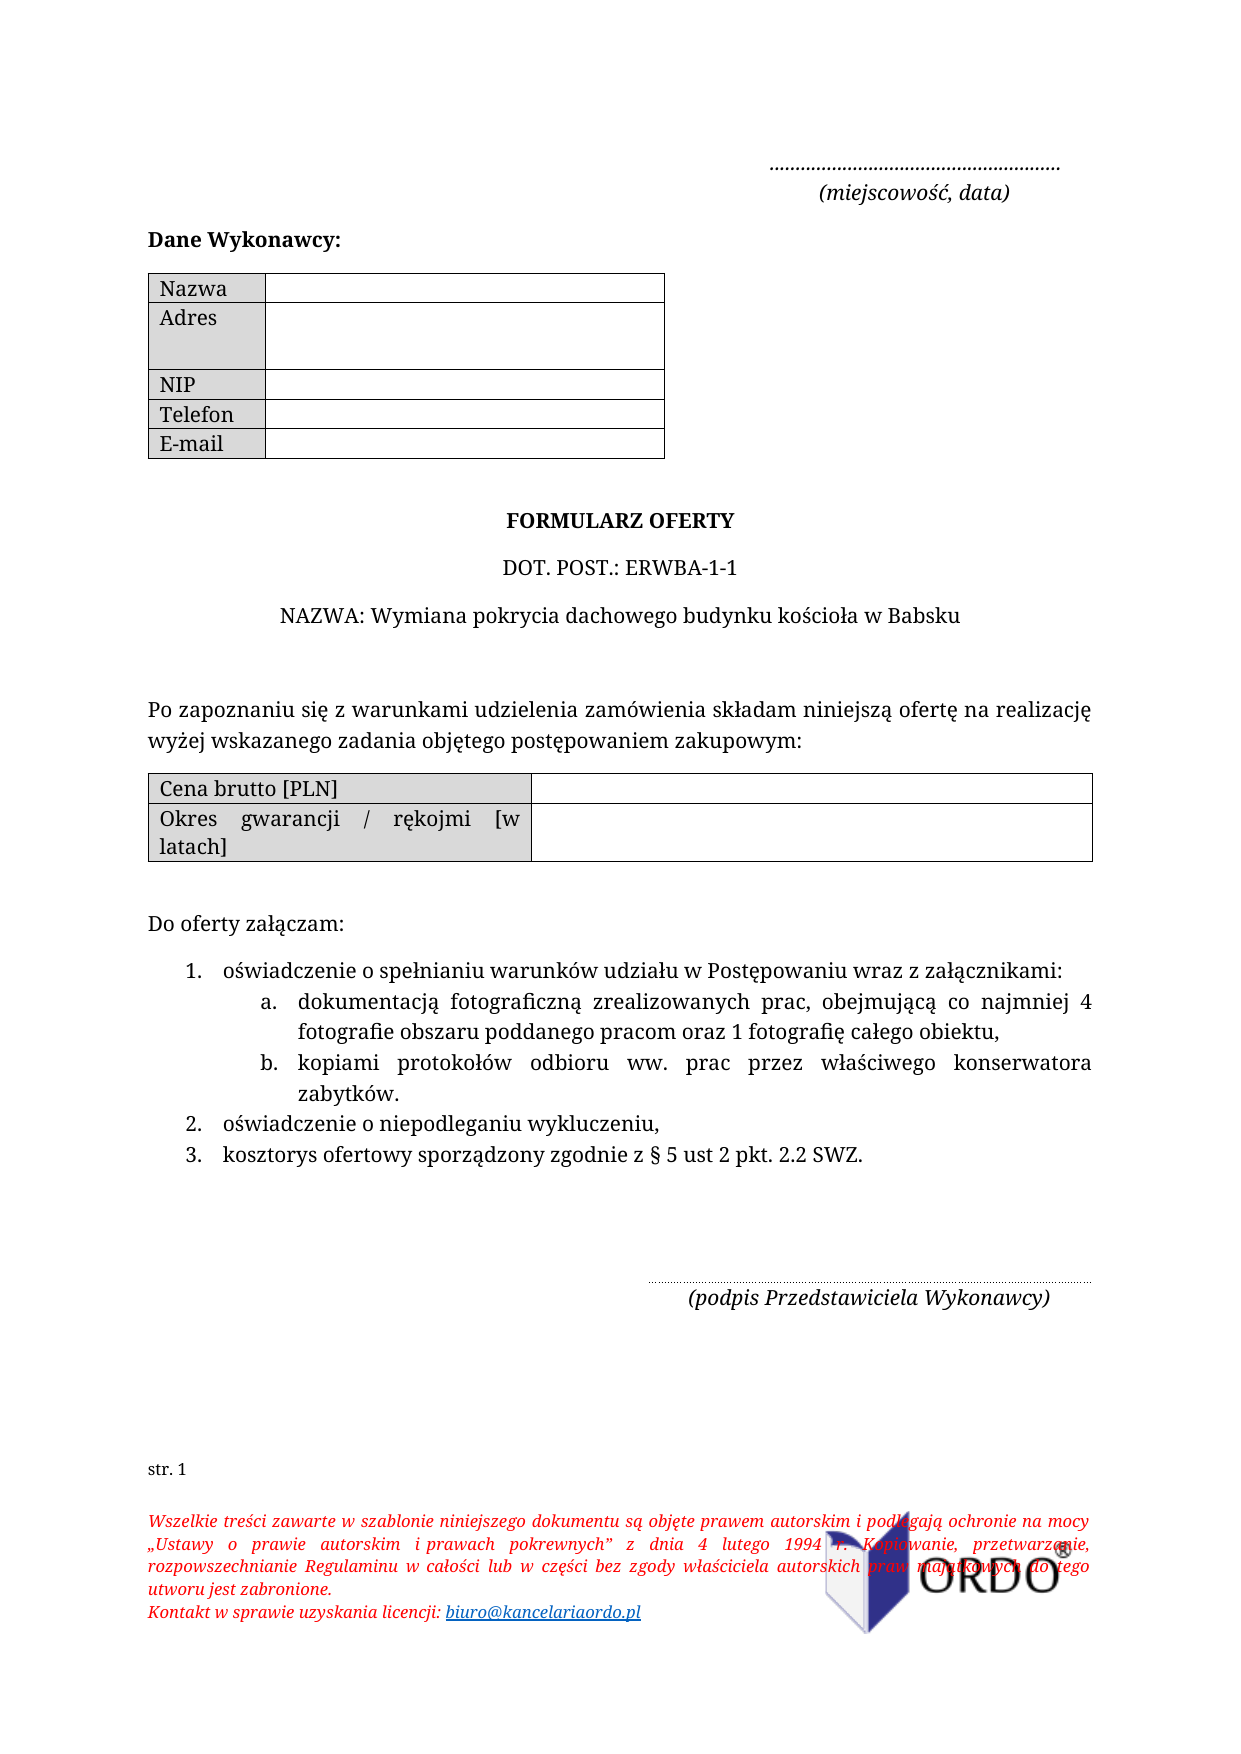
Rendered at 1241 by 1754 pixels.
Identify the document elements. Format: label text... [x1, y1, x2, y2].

table_cell NIP [149, 370, 265, 399]
table_cell Telefon [149, 400, 265, 428]
text Do oferty załączam: [148, 909, 1093, 937]
table_cell [532, 804, 1092, 861]
table_cell [266, 429, 664, 458]
table_header Nazwa [149, 274, 265, 302]
table_header (podpis Przedstawiciela Wykonawcy) [649, 1282, 1092, 1311]
table_cell [266, 303, 664, 369]
text DOT. POST.: ERWBA-1-1 [148, 553, 1093, 582]
text ........................................................ (miejscowość, data) [738, 148, 1093, 207]
list oświadczenie o niepodleganiu wykluczeniu, [185, 1109, 1093, 1138]
table_header Cena brutto [PLN] [149, 774, 531, 803]
text FORMULARZ OFERTY [148, 506, 1093, 534]
list oświadczenie o spełnianiu warunków udziału w Postępowaniu wraz z załącznikami: [185, 956, 1093, 985]
table_cell [266, 400, 664, 428]
list kosztorys ofertowy sporządzony zgodnie z § 5 ust 2 pkt. 2.2 SWZ. [185, 1140, 1093, 1168]
table_cell [266, 370, 664, 399]
list kopiami protokołów odbioru ww. prac przez właściwego konserwatora zabytków. [260, 1048, 1093, 1107]
table_header [532, 774, 1092, 803]
picture [825, 1511, 1093, 1634]
table_cell E-mail [149, 429, 265, 458]
table_cell Okres gwarancji / rękojmi [w latach] [149, 804, 531, 861]
table_cell Adres [149, 303, 265, 369]
text Po zapoznaniu się z warunkami udzielenia zamówienia składam niniejszą ofertę na realizację wyżej wskazanego zadania objętego postępowaniem zakupowym: [148, 695, 1093, 754]
list dokumentacją fotograficzną zrealizowanych prac, obejmującą co najmniej 4 fotografie obszaru poddanego pracom oraz 1 fotografię całego obiektu, [260, 987, 1093, 1046]
table_header [266, 274, 664, 302]
text Dane Wykonawcy: [148, 226, 1093, 254]
text NAZWA: Wymiana pokrycia dachowego budynku kościoła w Babsku [148, 601, 1093, 629]
